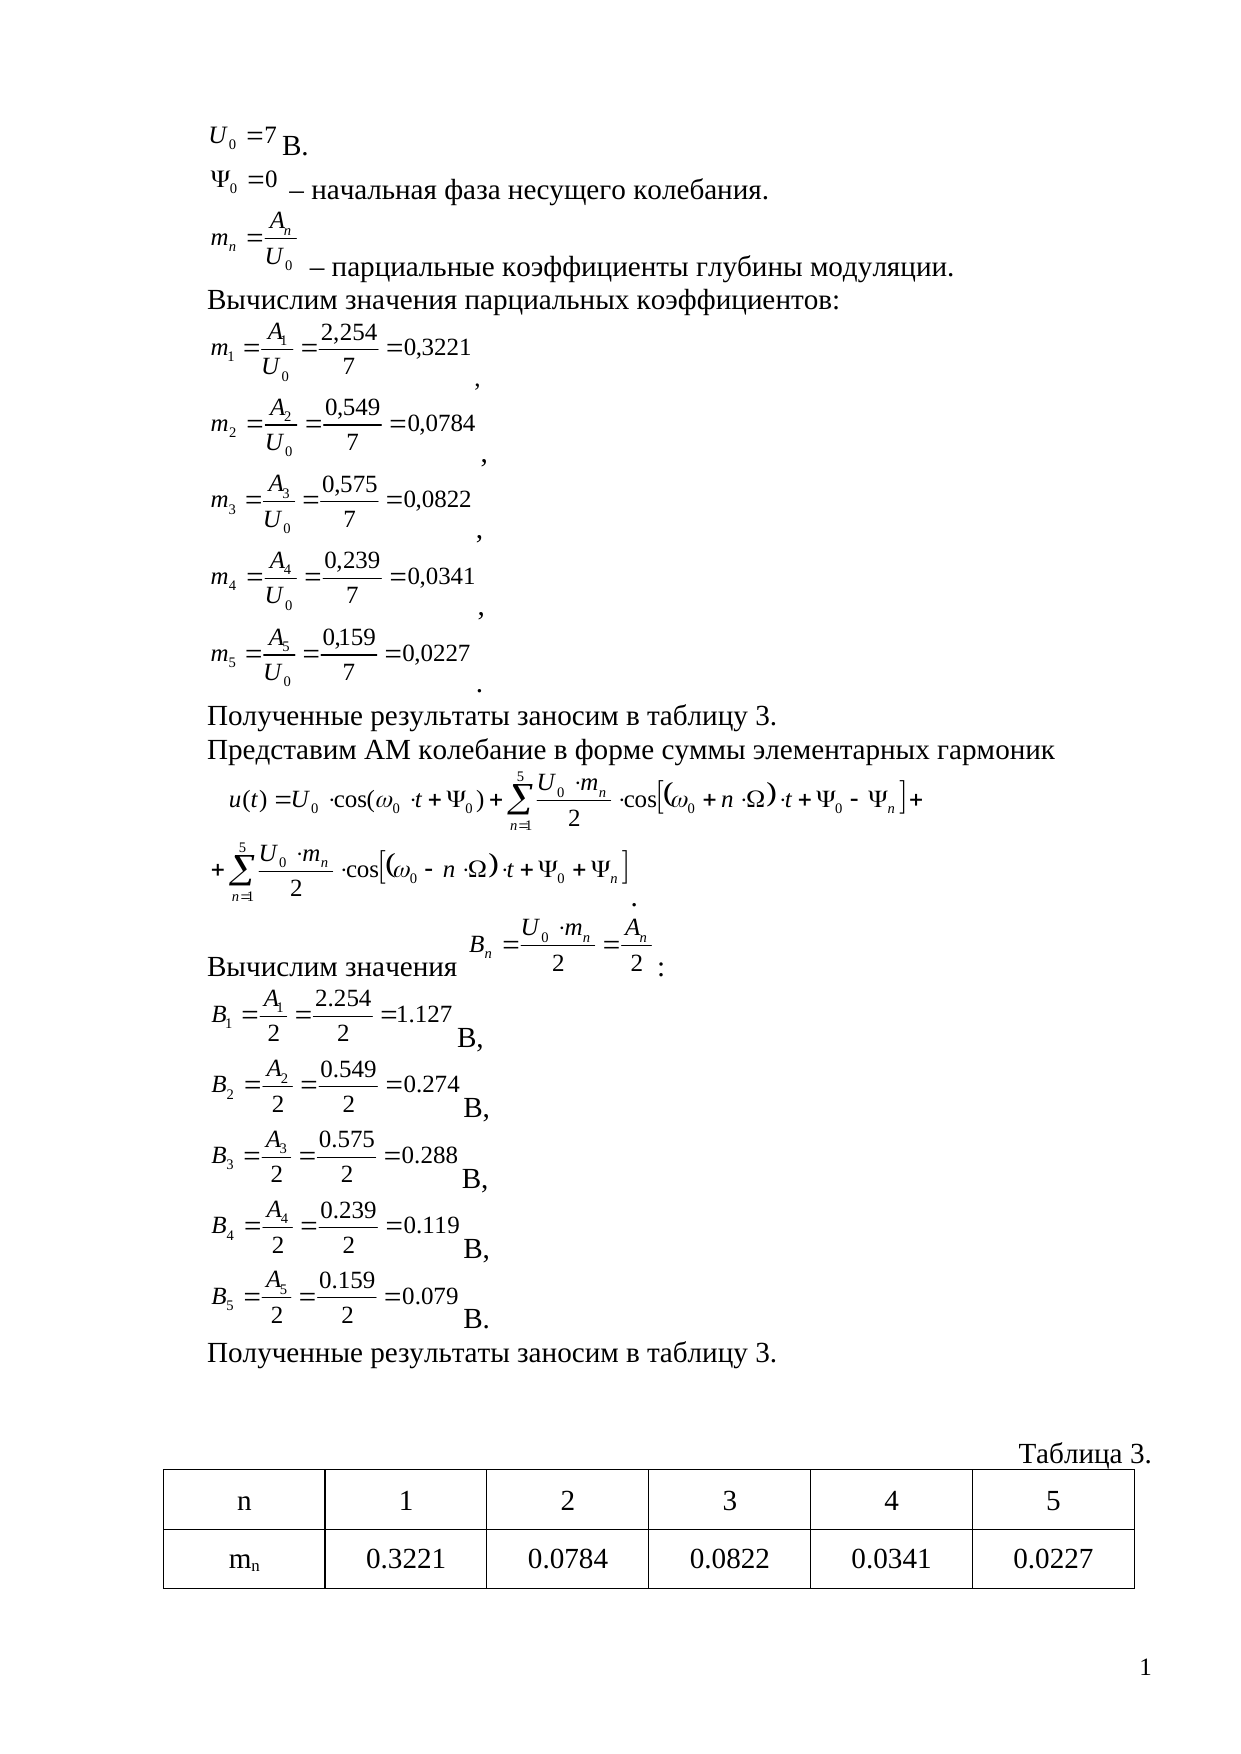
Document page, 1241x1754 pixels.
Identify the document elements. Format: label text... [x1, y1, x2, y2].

text В, [177, 1194, 1152, 1265]
table_cell 0.0341 [811, 1530, 972, 1587]
text – парциальные коэффициенты глубины модуляции. [177, 206, 1152, 282]
text Таблица 3. [177, 1436, 1152, 1469]
text Полученные результаты заносим в таблицу 3. [177, 1335, 1152, 1369]
table_header 5 [973, 1470, 1134, 1528]
table_cell 0.0784 [487, 1530, 648, 1587]
text Вычислим значения парциальных коэффициентов: [177, 282, 1152, 316]
text В, [177, 1124, 1152, 1194]
text В. [177, 118, 1152, 162]
text , [177, 545, 1152, 622]
text , [177, 468, 1152, 545]
table_header 4 [811, 1470, 972, 1528]
table_header n [164, 1470, 324, 1528]
table_cell mn [164, 1530, 324, 1587]
table_header 2 [487, 1470, 648, 1528]
text Полученные результаты заносим в таблицу 3. [177, 698, 1152, 732]
table_cell 0.0822 [649, 1530, 810, 1587]
table_header 3 [649, 1470, 810, 1528]
table_cell 0.3221 [326, 1530, 486, 1587]
text . [177, 622, 1152, 698]
text , [177, 392, 1152, 468]
text В. [177, 1265, 1152, 1335]
table_header 1 [326, 1470, 486, 1528]
text В, [177, 1053, 1152, 1124]
text – начальная фаза несущего колебания. [177, 162, 1152, 206]
text , [177, 316, 1152, 392]
table_cell 0.0227 [973, 1530, 1134, 1587]
text Представим АМ колебание в форме суммы элементарных гармоник [177, 732, 1152, 766]
text Вычислим значения : [177, 913, 1152, 983]
text . [177, 836, 1152, 913]
text В, [177, 983, 1152, 1053]
